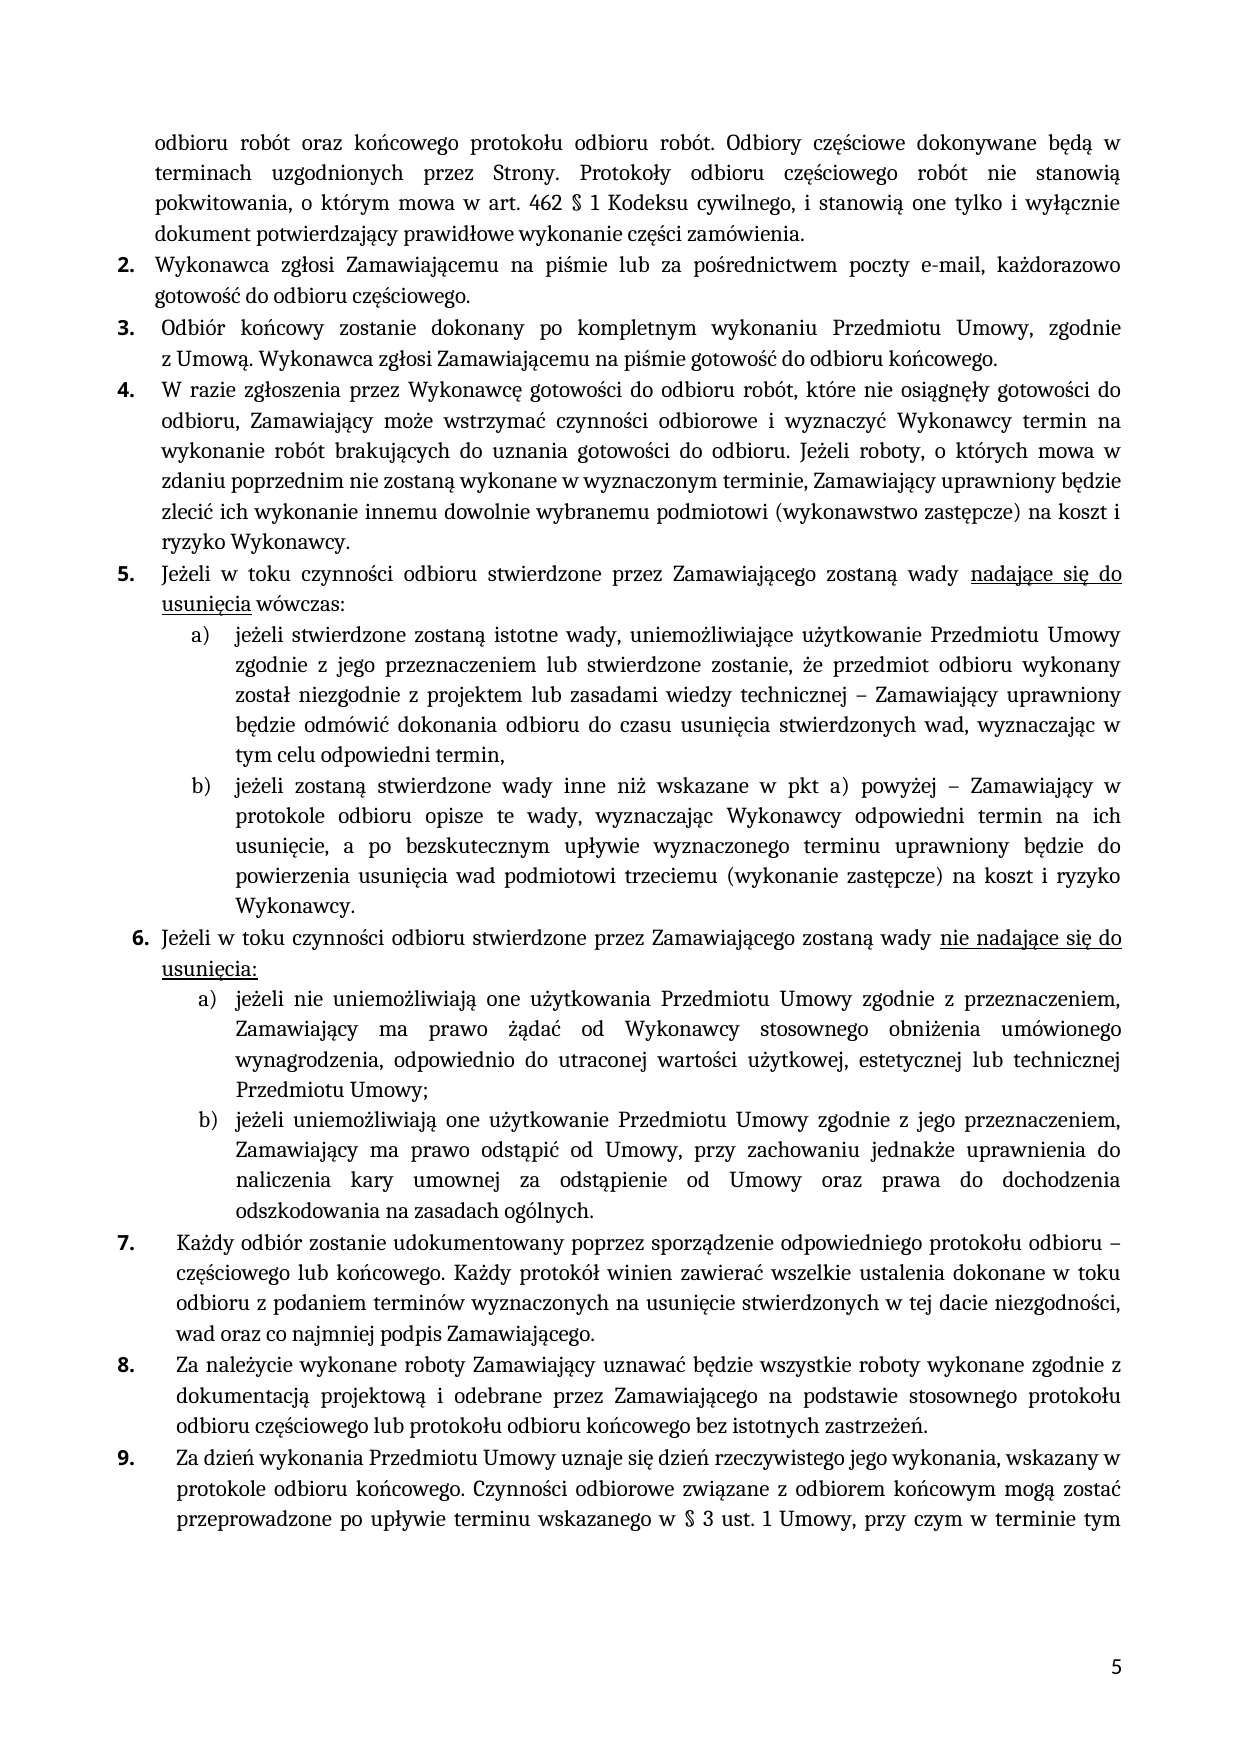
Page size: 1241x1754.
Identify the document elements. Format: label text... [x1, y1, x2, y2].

list Jeżeli w toku czynności odbioru stwierdzone przez Zamawiającego zostaną wady nadające się do usunięcia wówczas: [117, 559, 1122, 618]
list jeżeli nie uniemożliwiają one użytkowania Przedmiotu Umowy zgodnie z przeznaczeniem, Zamawiający ma prawo żądać od Wykonawcy stosownego obniżenia umówionego wynagrodzenia, odpowiednio do utraconej wartości użytkowej, estetycznej lub technicznej Przedmiotu Umowy; [198, 986, 1122, 1103]
list jeżeli uniemożliwiają one użytkowanie Przedmiotu Umowy zgodnie z jego przeznaczeniem, Zamawiający ma prawo odstąpić od Umowy, przy zachowaniu jednakże uprawnienia do naliczenia kary umownej za odstąpienie od Umowy oraz prawa do dochodzenia odszkodowania na zasadach ogólnych. [198, 1107, 1122, 1224]
list Jeżeli w toku czynności odbioru stwierdzone przez Zamawiającego zostaną wady nie nadające się do usunięcia: [132, 923, 1122, 982]
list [117, 130, 1122, 247]
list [117, 1443, 1122, 1532]
list jeżeli zostaną stwierdzone wady inne niż wskazane w pkt a) powyżej – Zamawiający w protokole odbioru opisze te wady, wyznaczając Wykonawcy odpowiedni termin na ich usunięcie, a po bezskutecznym upływie wyznaczonego terminu uprawniony będzie do powierzenia usunięcia wad podmiotowi trzeciemu (wykonanie zastępcze) na koszt i ryzyko Wykonawcy. [191, 772, 1122, 920]
list Każdy odbiór zostanie udokumentowany poprzez sporządzenie odpowiedniego protokołu odbioru – częściowego lub końcowego. Każdy protokół winien zawierać wszelkie ustalenia dokonane w toku odbioru z podaniem terminów wyznaczonych na usunięcie stwierdzonych w tej dacie niezgodności, wad oraz co najmniej podpis Zamawiającego. [117, 1228, 1122, 1347]
list Odbiór końcowy zostanie dokonany po kompletnym wykonaniu Przedmiotu Umowy, zgodnie z Umową. Wykonawca zgłosi Zamawiającemu na piśmie gotowość do odbioru końcowego. [117, 313, 1122, 372]
list Wykonawca zgłosi Zamawiającemu na piśmie lub za pośrednictwem poczty e-mail, każdorazowo gotowość do odbioru częściowego. [117, 251, 1122, 309]
list Za należycie wykonane roboty Zamawiający uznawać będzie wszystkie roboty wykonane zgodnie z dokumentacją projektową i odebrane przez Zamawiającego na podstawie stosownego protokołu odbioru częściowego lub protokołu odbioru końcowego bez istotnych zastrzeżeń. [117, 1351, 1122, 1439]
list W razie zgłoszenia przez Wykonawcę gotowości do odbioru robót, które nie osiągnęły gotowości do odbioru, Zamawiający może wstrzymać czynności odbiorowe i wyznaczyć Wykonawcy termin na wykonanie robót brakujących do uznania gotowości do odbioru. Jeżeli roboty, o których mowa w zdaniu poprzednim nie zostaną wykonane w wyznaczonym terminie, Zamawiający uprawniony będzie zlecić ich wykonanie innemu dowolnie wybranemu podmiotowi (wykonawstwo zastępcze) na koszt i ryzyko Wykonawcy. [117, 376, 1122, 555]
list jeżeli stwierdzone zostaną istotne wady, uniemożliwiające użytkowanie Przedmiotu Umowy zgodnie z jego przeznaczeniem lub stwierdzone zostanie, że przedmiot odbioru wykonany został niezgodnie z projektem lub zasadami wiedzy technicznej – Zamawiający uprawniony będzie odmówić dokonania odbioru do czasu usunięcia stwierdzonych wad, wyznaczając w tym celu odpowiedni termin, [191, 621, 1122, 769]
